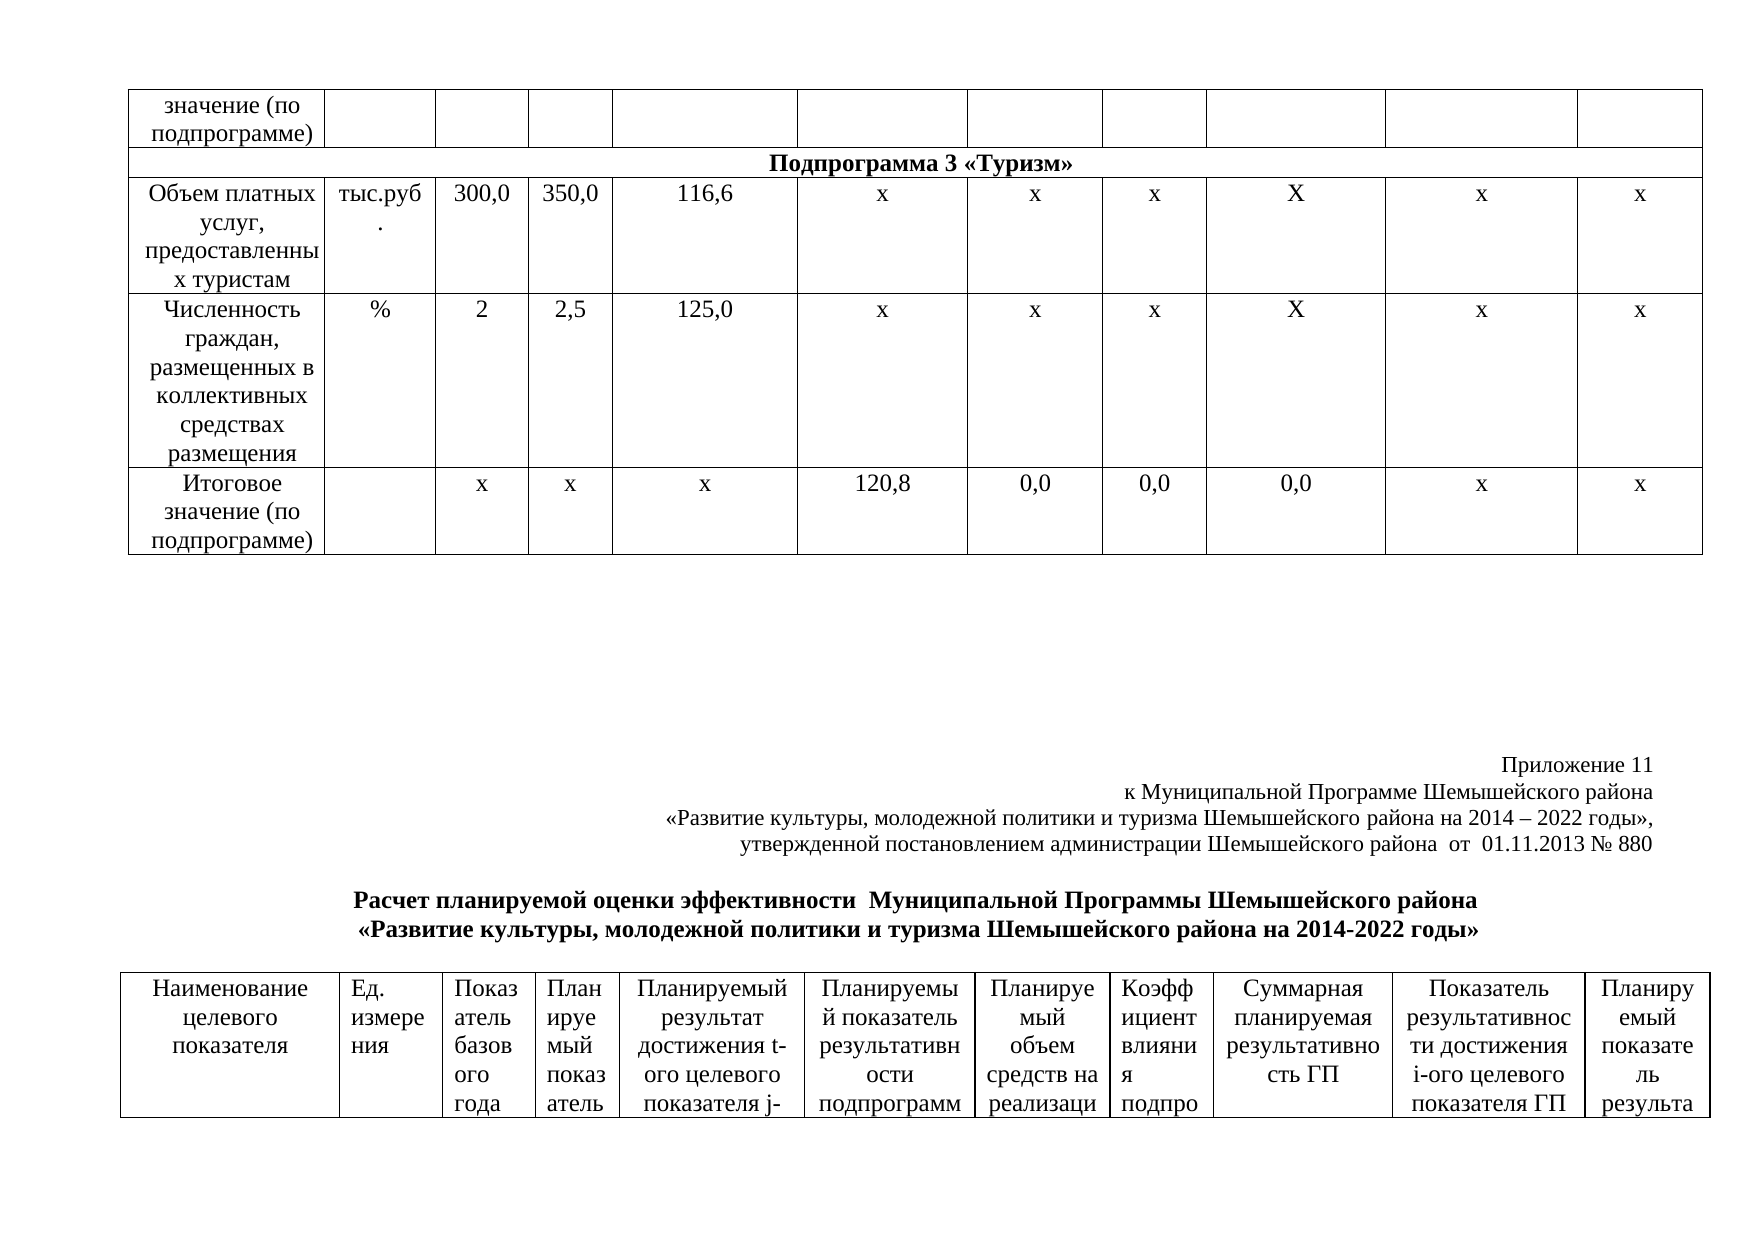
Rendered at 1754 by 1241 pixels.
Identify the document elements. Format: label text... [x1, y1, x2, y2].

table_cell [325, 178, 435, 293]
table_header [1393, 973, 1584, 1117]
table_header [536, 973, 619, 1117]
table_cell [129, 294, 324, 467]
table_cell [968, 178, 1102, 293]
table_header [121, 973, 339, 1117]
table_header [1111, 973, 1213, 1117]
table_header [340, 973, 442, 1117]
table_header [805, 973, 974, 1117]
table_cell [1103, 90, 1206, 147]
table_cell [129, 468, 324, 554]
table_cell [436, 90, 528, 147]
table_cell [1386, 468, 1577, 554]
text утвержденной постановлением администрации Шемышейского района от 01.11.2013 № 880 [177, 830, 1653, 857]
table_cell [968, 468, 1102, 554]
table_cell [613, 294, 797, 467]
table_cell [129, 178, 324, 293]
text Расчет планируемой оценки эффективности Муниципальной Программы Шемышейского района [177, 886, 1653, 914]
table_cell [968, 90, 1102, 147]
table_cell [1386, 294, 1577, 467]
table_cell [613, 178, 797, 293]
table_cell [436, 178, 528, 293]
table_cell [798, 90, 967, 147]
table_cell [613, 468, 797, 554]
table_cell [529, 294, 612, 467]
text Приложение 11 [177, 751, 1653, 778]
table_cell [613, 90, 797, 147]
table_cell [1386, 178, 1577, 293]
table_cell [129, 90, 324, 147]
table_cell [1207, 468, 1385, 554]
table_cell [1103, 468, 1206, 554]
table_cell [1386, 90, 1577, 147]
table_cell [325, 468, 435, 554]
text к Муниципальной Программе Шемышейского района [177, 778, 1653, 804]
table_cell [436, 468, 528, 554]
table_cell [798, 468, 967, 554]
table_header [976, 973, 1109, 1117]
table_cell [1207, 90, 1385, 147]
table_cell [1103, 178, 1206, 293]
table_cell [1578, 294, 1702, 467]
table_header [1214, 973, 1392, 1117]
text «Развитие культуры, молодежной политики и туризма Шемышейского района на 2014 – 2022 годы», [177, 804, 1653, 830]
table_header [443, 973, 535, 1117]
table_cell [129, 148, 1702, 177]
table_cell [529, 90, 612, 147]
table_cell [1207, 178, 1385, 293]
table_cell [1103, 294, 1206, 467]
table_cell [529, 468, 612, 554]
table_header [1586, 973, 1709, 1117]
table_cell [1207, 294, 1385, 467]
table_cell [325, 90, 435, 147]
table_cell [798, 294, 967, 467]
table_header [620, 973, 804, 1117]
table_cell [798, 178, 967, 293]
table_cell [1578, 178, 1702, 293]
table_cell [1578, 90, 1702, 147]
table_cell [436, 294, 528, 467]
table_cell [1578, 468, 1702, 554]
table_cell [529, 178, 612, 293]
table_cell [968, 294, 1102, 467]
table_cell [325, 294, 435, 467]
text «Развитие культуры, молодежной политики и туризма Шемышейского района на 2014-2022 годы» [177, 914, 1653, 943]
